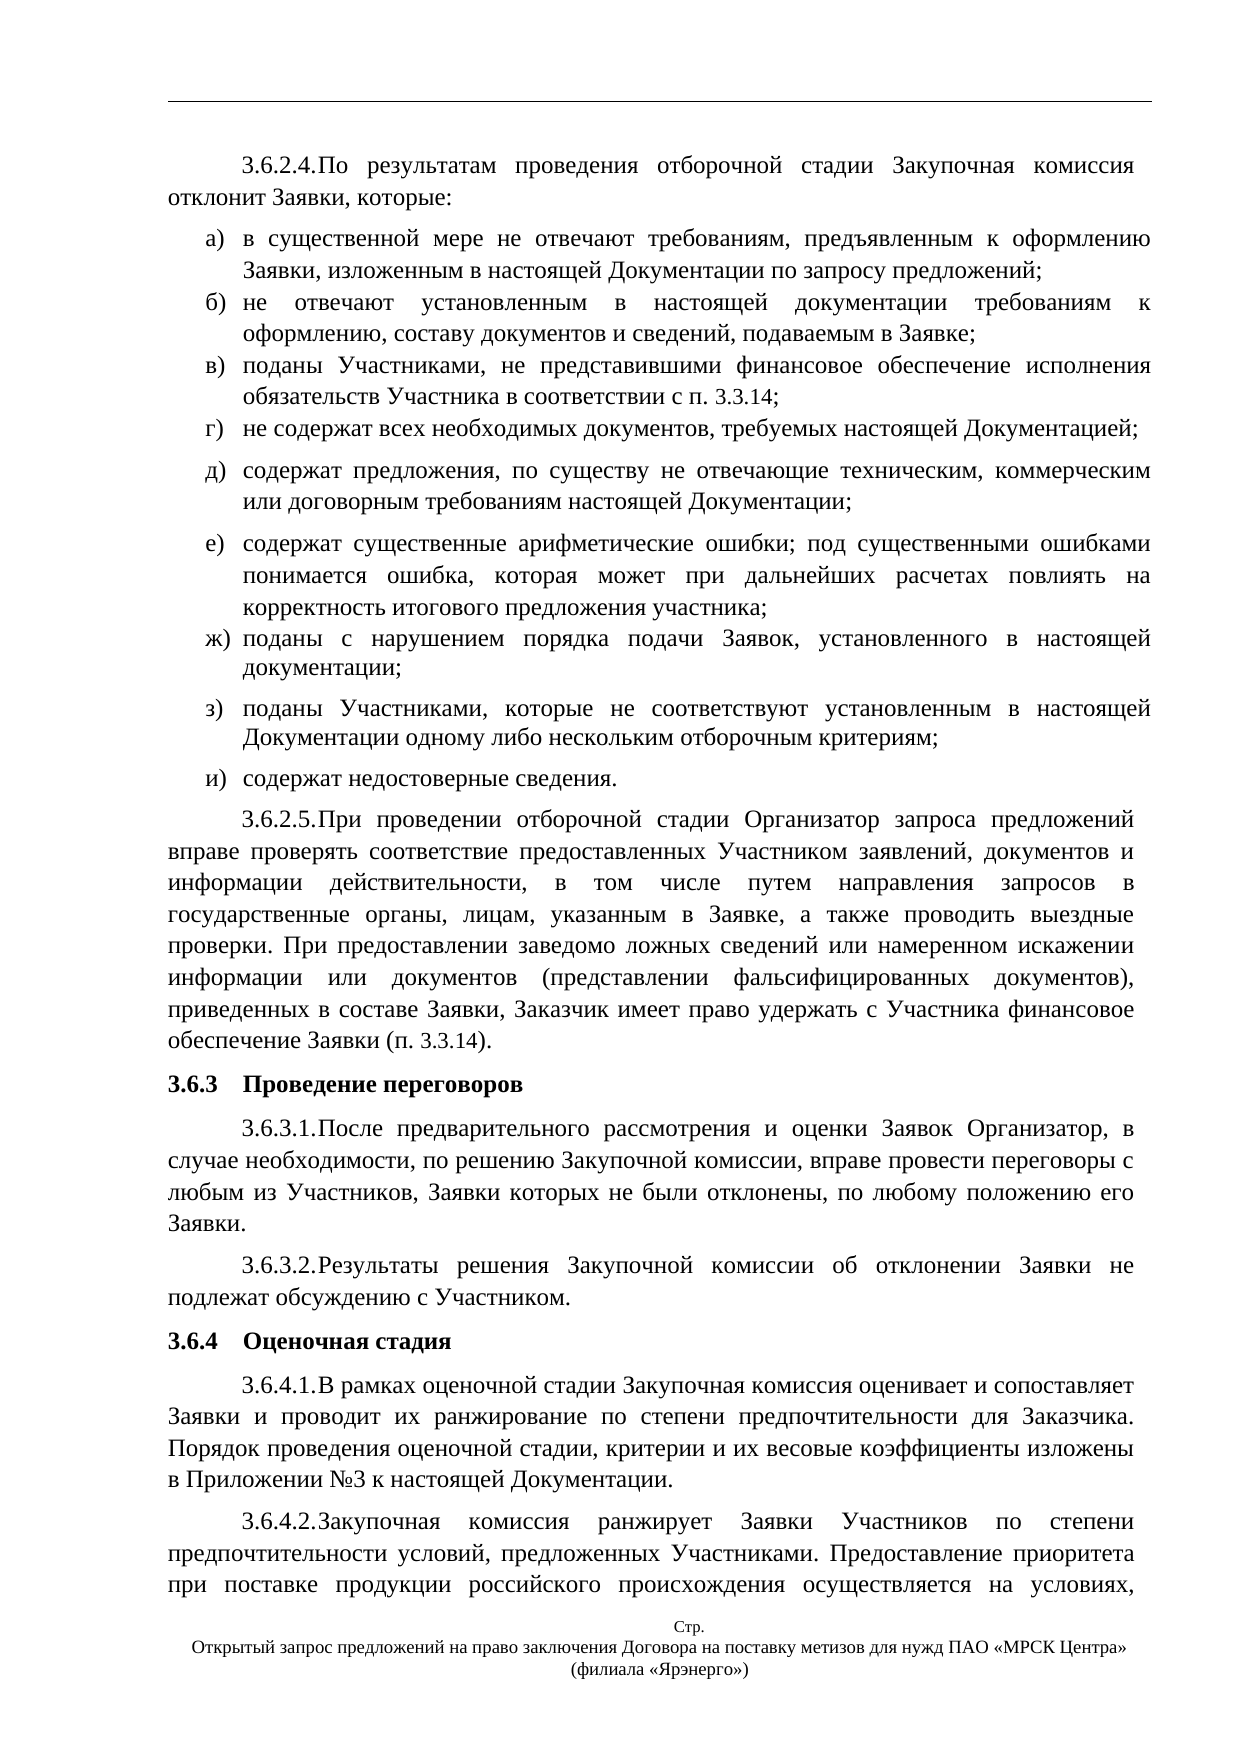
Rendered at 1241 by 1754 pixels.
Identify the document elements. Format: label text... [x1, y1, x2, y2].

list содержат недостоверные сведения. [205, 763, 1152, 792]
subtitle Оценочная стадия [168, 1326, 1152, 1354]
list не содержат всех необходимых документов, требуемых настоящей Документацией; [205, 413, 1152, 442]
list содержат существенные арифметические ошибки; под существенными ошибками понимается ошибка, которая может при дальнейших расчетах повлиять на корректность итогового предложения участника; [205, 528, 1152, 620]
list не отвечают установленным в настоящей документации требованиям к оформлению, составу документов и сведений, подаваемым в Заявке; [205, 287, 1152, 347]
list поданы с нарушением порядка подачи Заявок, установленного в настоящей документации; [205, 623, 1152, 681]
list При проведении отборочной стадии Организатор запроса предложений вправе проверять соответствие предоставленных Участником заявлений, документов и информации действительности, в том числе путем направления запросов в государственные органы, лицам, указанным в Заявке, а также проводить выездные проверки. При предоставлении заведомо ложных сведений или намеренном искажении информации или документов (представлении фальсифицированных документов), приведенных в составе Заявки, Заказчик имеет право удержать с Участника финансовое обеспечение Заявки (п. 3.3.14). [168, 804, 1135, 1054]
list В рамках оценочной стадии Закупочная комиссия оценивает и сопоставляет Заявки и проводит их ранжирование по степени предпочтительности для Заказчика. Порядок проведения оценочной стадии, критерии и их весовые коэффициенты изложены в Приложении №3 к настоящей Документации. [168, 1370, 1135, 1493]
list поданы Участниками, не представившими финансовое обеспечение исполнения обязательств Участника в соответствии с п. 3.3.14; [205, 350, 1152, 410]
list После предварительного рассмотрения и оценки Заявок Организатор, в случае необходимости, по решению Закупочной комиссии, вправе провести переговоры с любым из Участников, Заявки которых не были отклонены, по любому положению его Заявки. [168, 1113, 1135, 1237]
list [168, 1506, 1135, 1598]
list По результатам проведения отборочной стадии Закупочная комиссия отклонит Заявки, которые: [168, 150, 1135, 210]
list поданы Участниками, которые не соответствуют установленным в настоящей Документации одному либо нескольким отборочным критериям; [205, 693, 1152, 751]
list в существенной мере не отвечают требованиям, предъявленным к оформлению Заявки, изложенным в настоящей Документации по запросу предложений; [205, 223, 1152, 284]
list содержат предложения, по существу не отвечающие техническим, коммерческим или договорным требованиям настоящей Документации; [205, 455, 1152, 515]
subtitle Проведение переговоров [168, 1069, 1152, 1098]
list Результаты решения Закупочной комиссии об отклонении Заявки не подлежат обсуждению с Участником. [168, 1250, 1135, 1310]
